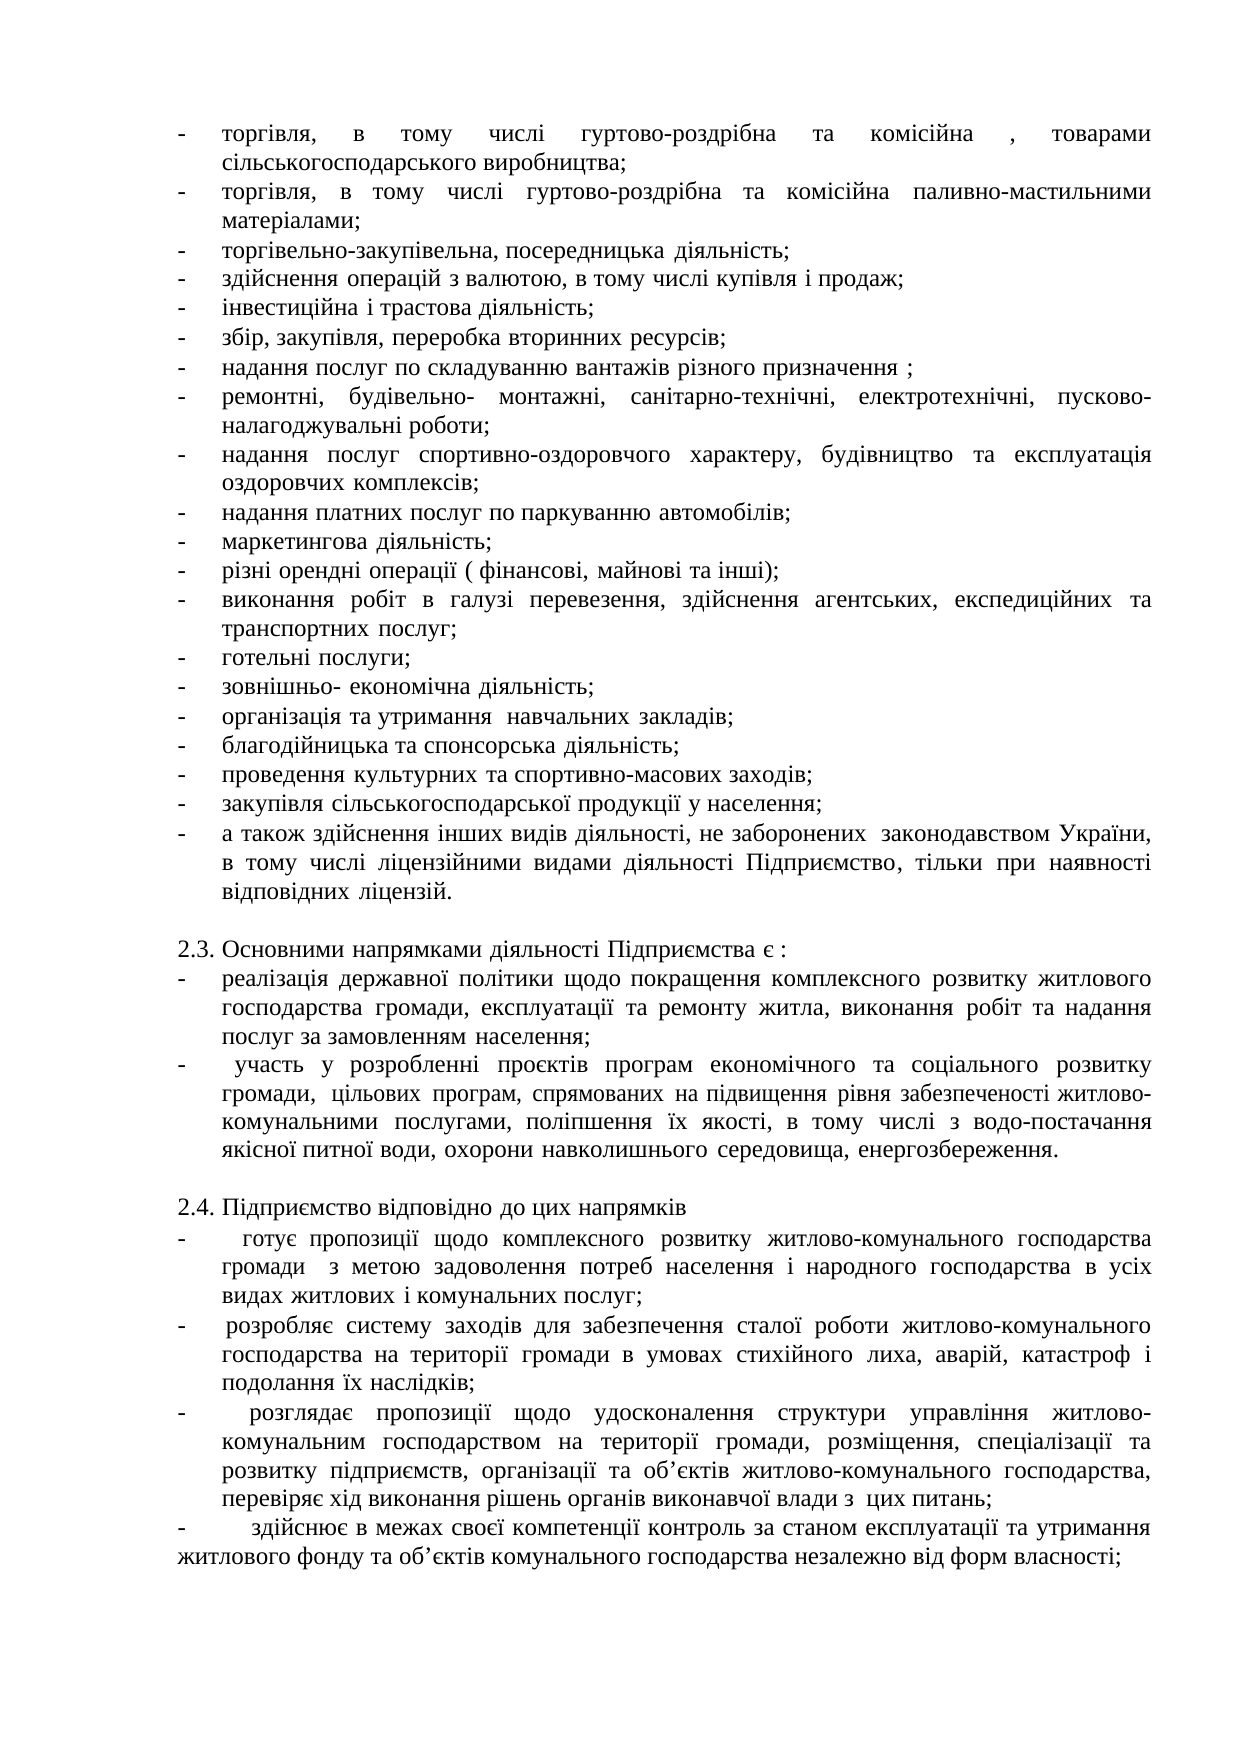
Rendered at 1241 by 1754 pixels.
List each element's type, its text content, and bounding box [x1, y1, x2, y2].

list а також здійснення інших видів діяльності, не заборонених законодавством України, в тому числі ліцензійними видами діяльності Підприємство, тільки при наявності відповідних ліцензій. [177, 818, 1152, 904]
list торгівельно-закупівельна, посередницька діяльність; [177, 235, 1152, 263]
list розробляє систему заходів для забезпечення сталої роботи житлово-комунального господарства на території громади в умовах стихійного лиха, аварій, катастроф i подолання ïx наслідків; [177, 1310, 1152, 1396]
list торгівля, в тому числі гуртово-роздрібна та комісійна , товарами сільськогосподарського виробництва; [177, 118, 1152, 176]
list проведення культурних та спортивно-масових заходів; [177, 759, 1152, 788]
list участь у розробленні проєктів програм економічного та соціального розвитку громади, цільових програм, спрямованих на підвищення рівня забезпеченості житлово-комунальними послугами, поліпшення ïx якості, в тому числі з водо-постачання якісної питної води, охорони навколишнього середовища, енергозбереження. [177, 1050, 1152, 1163]
list благодійницька та спонсорська діяльність; [177, 730, 1152, 759]
list торгівля, в тому числі гуртово-роздрібна та комісійна паливно-мастильними матеріалами; [177, 176, 1152, 234]
list здійснення операцій з валютою, в тому числі купівля i продаж; [177, 263, 1152, 292]
list збір, закупівля, переробка вторинних ресурсів; [177, 322, 1152, 351]
list розглядає пропозиції щодо удосконалення структури управління житлово-комунальним господарством на території громади, розміщення, спеціалізації та розвитку підприємств, організації та об’єктів житлово-комунального господарства, перевіряє хід виконання рішень органів виконавчої влади з цих питань; [177, 1397, 1152, 1512]
list надання послуг спортивно-оздоровчого характеру, будівництво та експлуатація оздоровчих комплексів; [177, 439, 1152, 496]
list різні орендні операції ( фінансові, майнові та інші); [177, 555, 1152, 584]
list виконання робіт в галузі перевезення, здійснення агентських, експедиційних та транспортних послуг; [177, 584, 1152, 642]
list ремонтні, будівельно- монтажні, санітарно-технічні, електротехнічні, пусково- налагоджувальні роботи; [177, 381, 1152, 439]
list закупівля сільськогосподарської продукції у населення; [177, 788, 1152, 817]
list реалізація державної політики щодо покращення комплексного розвитку житлового господарства громади, експлуатації та ремонту житла, виконання робіт та надання послуг за замовленням населення; [177, 963, 1152, 1050]
text - здійснює в межах своєї компетенції контроль за станом експлуатації та утримання житлового фонду та об’єктів комунального господарства незалежно від форм власності; [177, 1512, 1152, 1570]
list маркетингова діяльність; [177, 526, 1152, 555]
list готельні послуги; [177, 642, 1152, 671]
list надання платних послуг по паркуванню автомобілів; [177, 497, 1152, 525]
list Основними напрямками діяльності Підприємства є : [177, 934, 1152, 963]
list організація та утримання навчальних закладів; [177, 701, 1152, 729]
list інвестиційна i трастова діяльність; [177, 292, 1152, 321]
list надання послуг по складуванню вантажів різного призначення ; [177, 352, 1152, 381]
list зовнішньо- економічна діяльність; [177, 671, 1152, 700]
list готує пропозиції щодо комплексного розвитку житлово-комунального господарства громади з метою задоволення потреб населення i народного господарства в ycix видах житлових i комунальних послуг; [177, 1223, 1152, 1309]
list Підприємство відповідно до цих напрямків [177, 1192, 1152, 1221]
